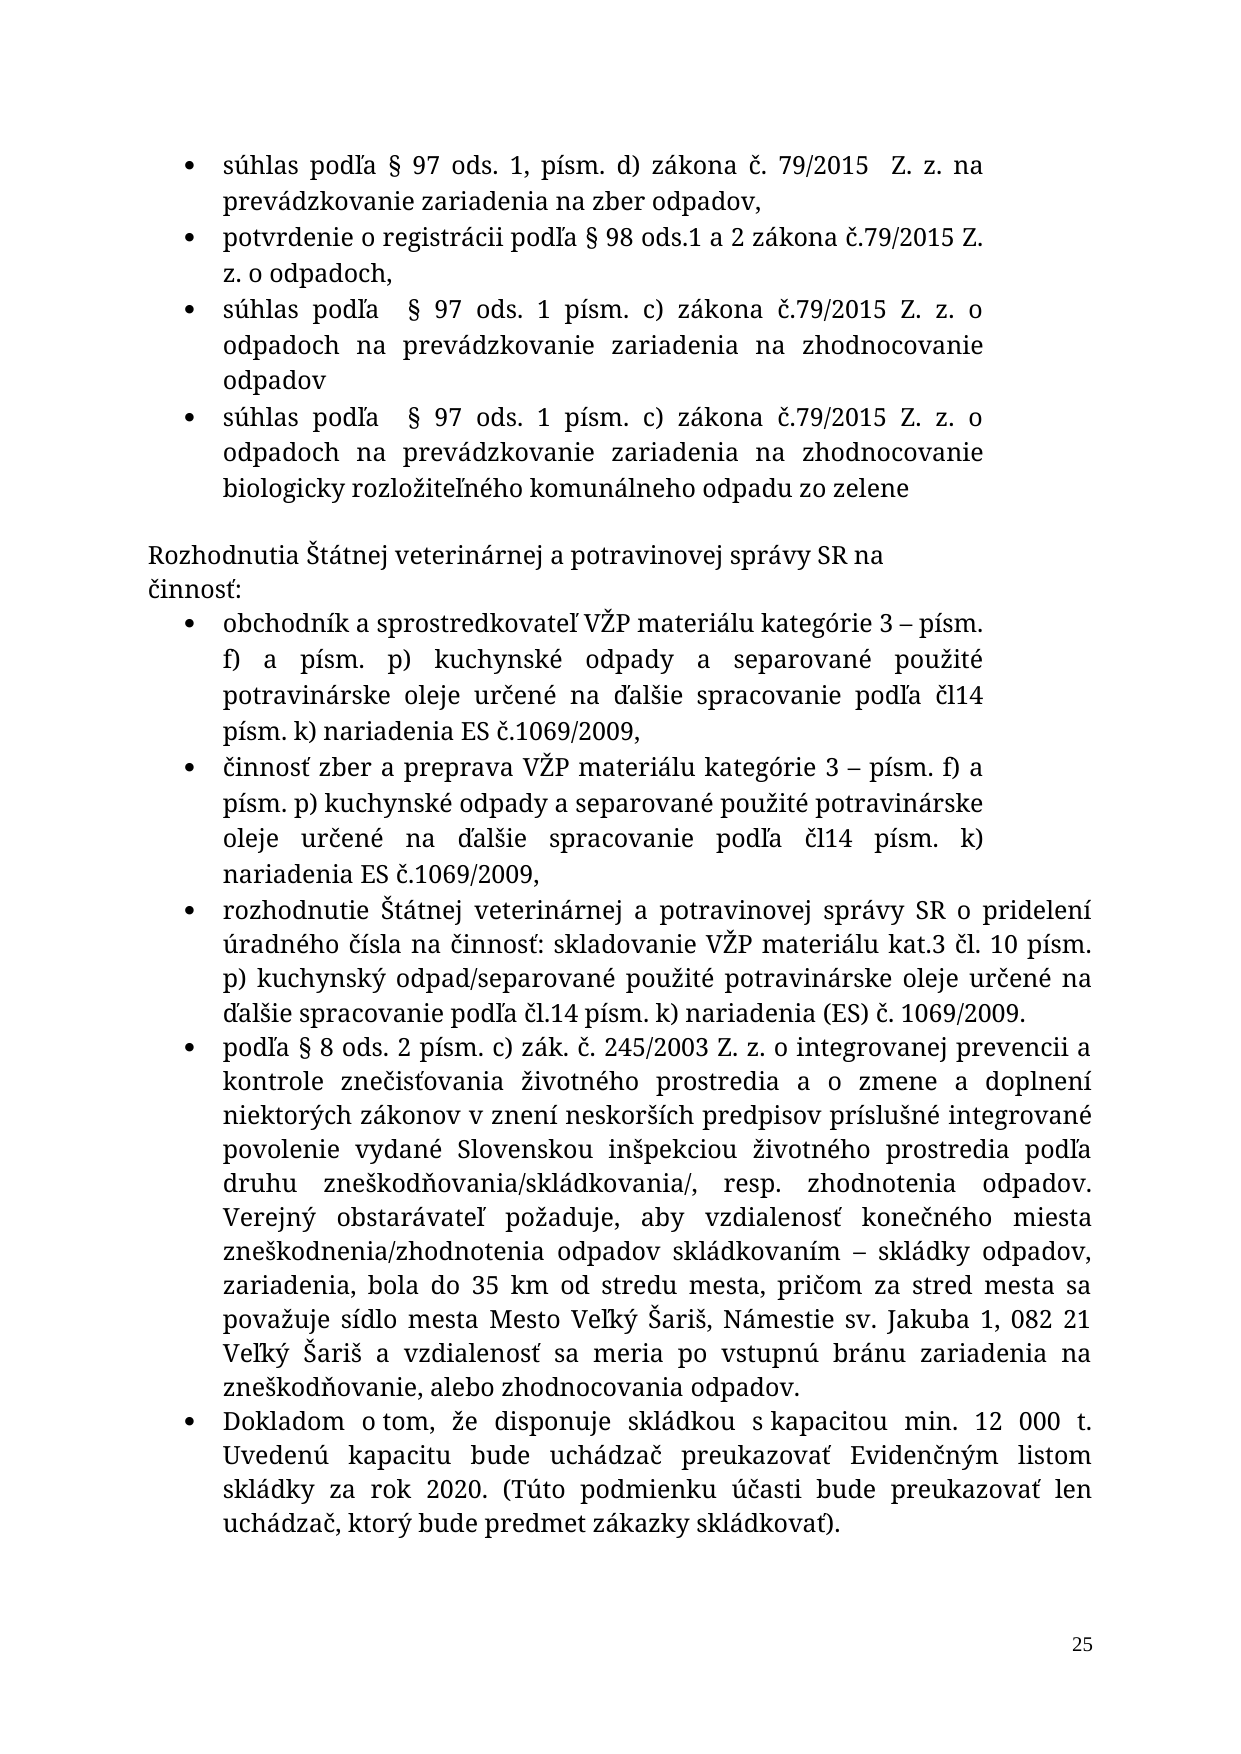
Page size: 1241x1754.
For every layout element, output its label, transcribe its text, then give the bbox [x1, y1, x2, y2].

list súhlas podľa § 97 ods. 1 písm. c) zákona č.79/2015 Z. z. o odpadoch na prevádzkovanie zariadenia na zhodnocovanie biologicky rozložiteľného komunálneho odpadu zo zelene [185, 399, 984, 505]
text Rozhodnutia Štátnej veterinárnej a potravinovej správy SR na činnosť: [148, 538, 984, 606]
list súhlas podľa § 97 ods. 1, písm. d) zákona č. 79/2015 Z. z. na prevádzkovanie zariadenia na zber odpadov, [185, 148, 984, 217]
list rozhodnutie Štátnej veterinárnej a potravinovej správy SR o pridelení úradného čísla na činnosť: skladovanie VŽP materiálu kat.3 čl. 10 písm. p) kuchynský odpad/separované použité potravinárske oleje určené na ďalšie spracovanie podľa čl.14 písm. k) nariadenia (ES) č. 1069/2009. [185, 893, 1093, 1029]
list potvrdenie o registrácii podľa § 98 ods.1 a 2 zákona č.79/2015 Z. z. o odpadoch, [185, 219, 984, 289]
list obchodník a sprostredkovateľ VŽP materiálu kategórie 3 – písm. f) a písm. p) kuchynské odpady a separované použité potravinárske oleje určené na ďalšie spracovanie podľa čl14 písm. k) nariadenia ES č.1069/2009, [185, 606, 984, 747]
list Dokladom o tom, že disponuje skládkou s kapacitou min. 12 000 t. Uvedenú kapacitu bude uchádzač preukazovať Evidenčným listom skládky za rok 2020. (Túto podmienku účasti bude preukazovať len uchádzač, ktorý bude predmet zákazky skládkovať). [185, 1404, 1093, 1540]
list podľa § 8 ods. 2 písm. c) zák. č. 245/2003 Z. z. o integrovanej prevencii a kontrole znečisťovania životného prostredia a o zmene a doplnení niektorých zákonov v znení neskorších predpisov príslušné integrované povolenie vydané Slovenskou inšpekciou životného prostredia podľa druhu zneškodňovania/skládkovania/, resp. zhodnotenia odpadov. Verejný obstarávateľ požaduje, aby vzdialenosť konečného miesta zneškodnenia/zhodnotenia odpadov skládkovaním – skládky odpadov, zariadenia, bola do 35 km od stredu mesta, pričom za stred mesta sa považuje sídlo mesta Mesto Veľký Šariš, Námestie sv. Jakuba 1, 082 21 Veľký Šariš a vzdialenosť sa meria po vstupnú bránu zariadenia na zneškodňovanie, alebo zhodnocovania odpadov. [185, 1029, 1093, 1404]
list súhlas podľa § 97 ods. 1 písm. c) zákona č.79/2015 Z. z. o odpadoch na prevádzkovanie zariadenia na zhodnocovanie odpadov [185, 292, 984, 397]
list činnosť zber a preprava VŽP materiálu kategórie 3 – písm. f) a písm. p) kuchynské odpady a separované použité potravinárske oleje určené na ďalšie spracovanie podľa čl14 písm. k) nariadenia ES č.1069/2009, [185, 749, 984, 891]
